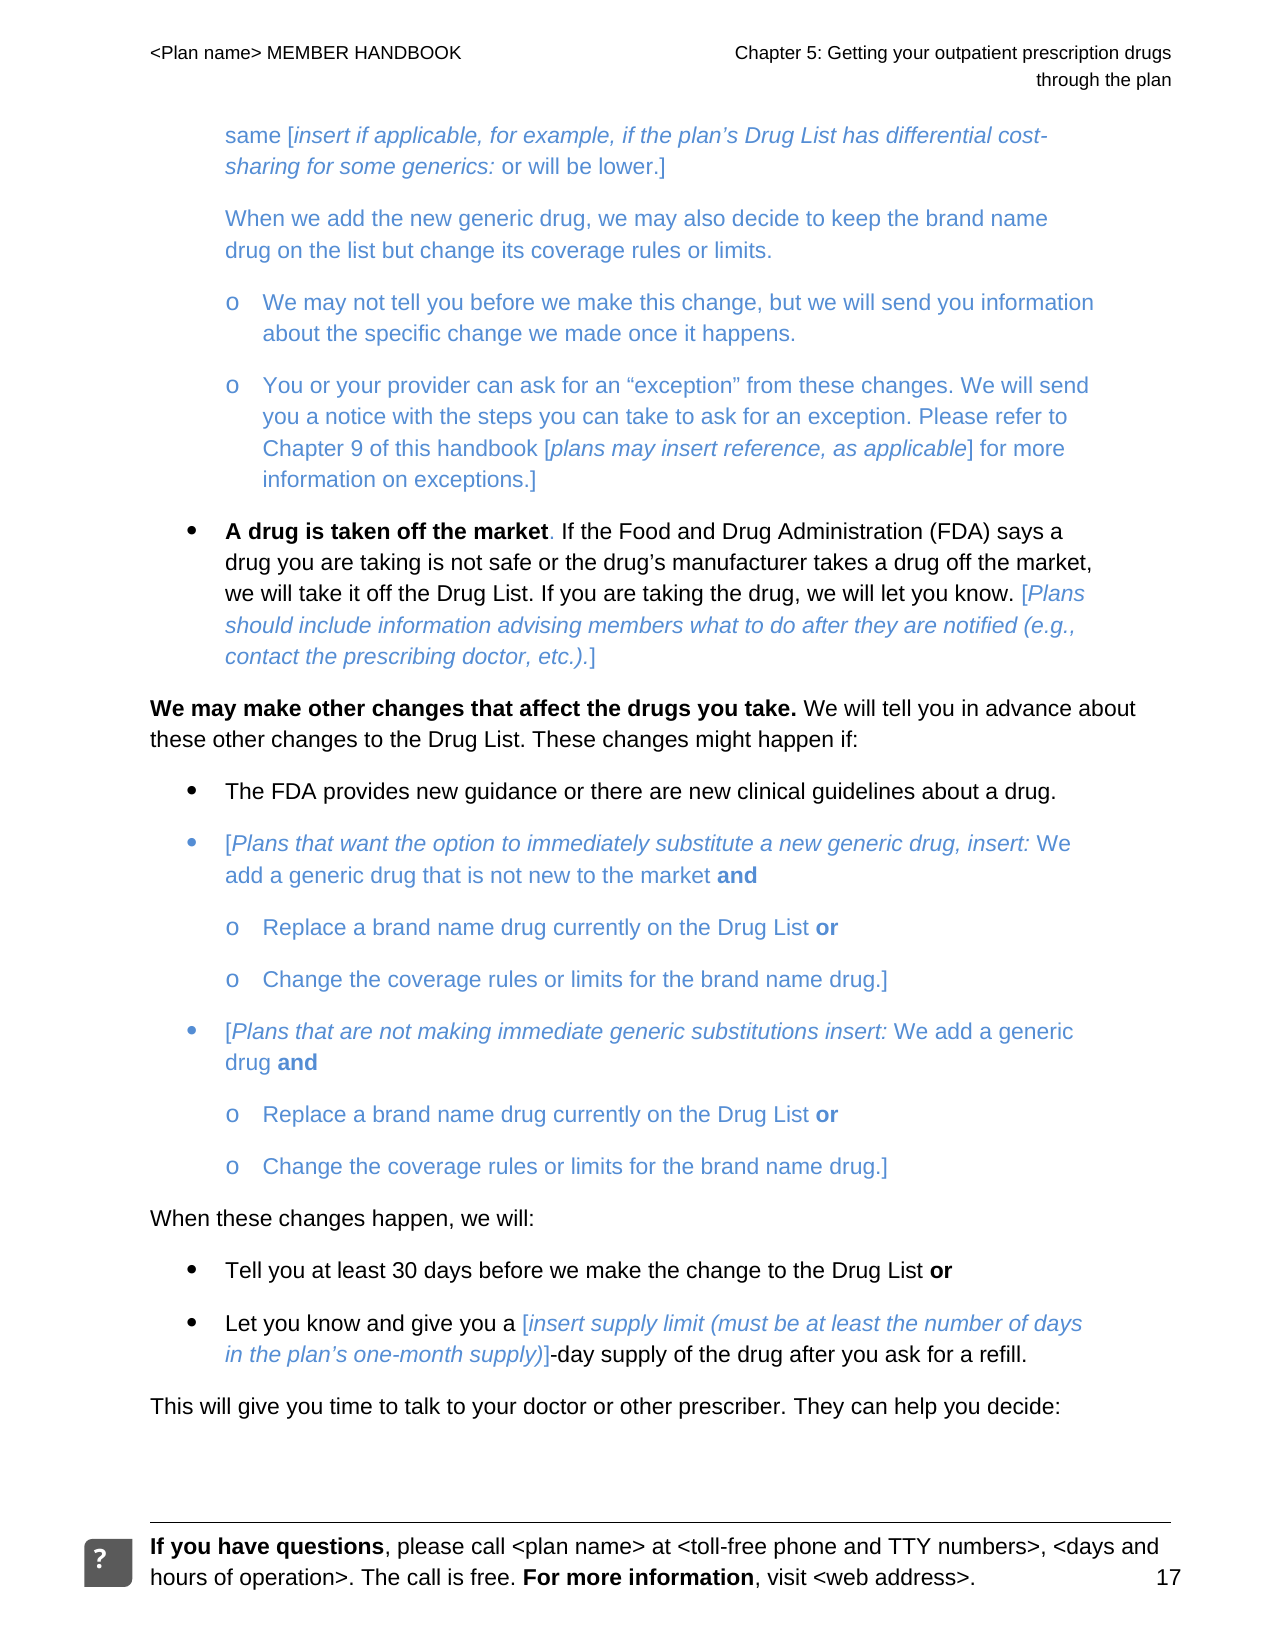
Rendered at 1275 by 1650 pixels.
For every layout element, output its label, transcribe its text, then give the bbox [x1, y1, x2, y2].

list Tell you at least 30 days before we make the change to the Drug List or [187, 1254, 1096, 1285]
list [187, 118, 1096, 181]
list [Plans that want the option to immediately substitute a new generic drug, insert: We add a generic drug that is not new to the market and [187, 827, 1096, 889]
list Let you know and give you a [insert supply limit (must be at least the number of days in the plan’s one-month supply)]-day supply of the drug after you ask for a refill. [187, 1306, 1096, 1368]
list Change the coverage rules or limits for the brand name drug.] [225, 1150, 1096, 1181]
list Change the coverage rules or limits for the brand name drug.] [225, 962, 1096, 993]
list You or your provider can ask for an “exception” from these changes. We will send you a notice with the steps you can take to ask for an exception. Please refer to Chapter 9 of this handbook [plans may insert reference, as applicable] for more information on exceptions.] [225, 368, 1096, 493]
list We may not tell you before we make this change, but we will send you information about the specific change we made once it happens. [225, 285, 1096, 348]
list The FDA provides new guidance or there are new clinical guidelines about a drug. [187, 775, 1096, 806]
text When we add the new generic drug, we may also decide to keep the brand name drug on the list but change its coverage rules or limits. [225, 202, 1096, 264]
list We may make other changes that affect the drugs you take. We will tell you in advance about these other changes to the Drug List. These changes might happen if: [150, 691, 1171, 754]
list [Plans that are not making immediate generic substitutions insert: We add a generic drug and [187, 1014, 1096, 1077]
list Replace a brand name drug currently on the Drug List or [225, 910, 1096, 941]
list A drug is taken off the market. If the Food and Drug Administration (FDA) says a drug you are taking is not safe or the drug’s manufacturer takes a drug off the market, we will take it off the Drug List. If you are taking the drug, we will let you know. [Plans should include information advising members what to do after they are notified (e.g., contact the prescribing doctor, etc.).] [187, 514, 1096, 671]
list This will give you time to talk to your doctor or other prescriber. They can help you decide: [150, 1389, 1171, 1421]
list Replace a brand name drug currently on the Drug List or [225, 1098, 1096, 1129]
list When these changes happen, we will: [150, 1202, 1171, 1233]
